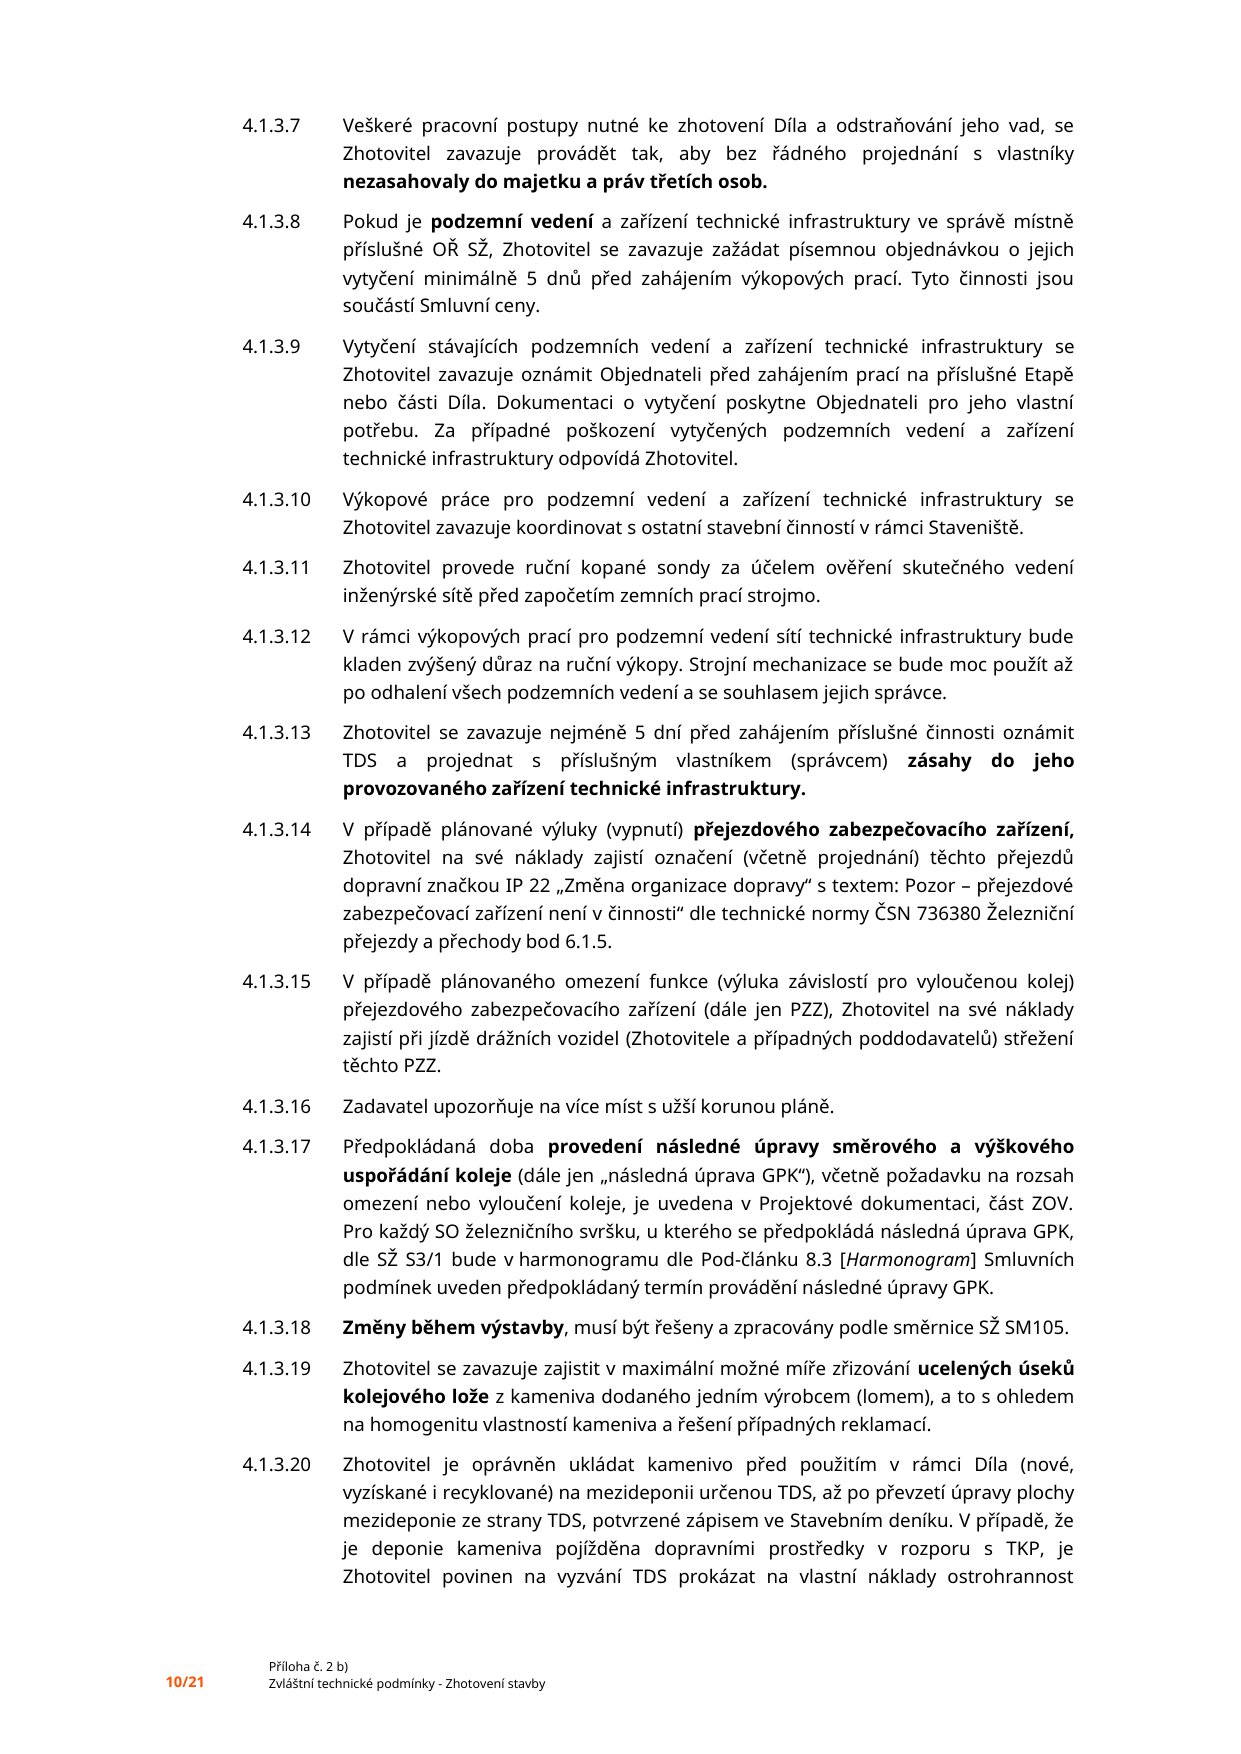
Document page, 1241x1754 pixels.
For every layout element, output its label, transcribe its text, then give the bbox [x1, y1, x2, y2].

text Vytyčení stávajících podzemních vedení a zařízení technické infrastruktury se Zhotovitel zavazuje oznámit Objednateli před zahájením prací na příslušné Etapě nebo části Díla. Dokumentaci o vytyčení poskytne Objednateli pro jeho vlastní potřebu. Za případné poškození vytyčených podzemních vedení a zařízení technické infrastruktury odpovídá Zhotovitel. [242, 333, 1075, 471]
text V rámci výkopových prací pro podzemní vedení sítí technické infrastruktury bude kladen zvýšený důraz na ruční výkopy. Strojní mechanizace se bude moc použít až po odhalení všech podzemních vedení a se souhlasem jejich správce. [242, 623, 1075, 704]
text Pokud je podzemní vedení a zařízení technické infrastruktury ve správě místně příslušné OŘ SŽ, Zhotovitel se zavazuje zažádat písemnou objednávkou o jejich vytyčení minimálně 5 dnů před zahájením výkopových prací. Tyto činnosti jsou součástí Smluvní ceny. [242, 209, 1075, 318]
text Zhotovitel provede ruční kopané sondy za účelem ověření skutečného vedení inženýrské sítě před započetím zemních prací strojmo. [242, 554, 1075, 608]
text V případě plánované výluky (vypnutí) přejezdového zabezpečovacího zařízení, Zhotovitel na své náklady zajistí označení (včetně projednání) těchto přejezdů dopravní značkou IP 22 „Změna organizace dopravy“ s textem: Pozor – přejezdové zabezpečovací zařízení není v činnosti“ dle technické normy ČSN 736380 Železniční přejezdy a přechody bod 6.1.5. [242, 816, 1075, 954]
text Změny během výstavby, musí být řešeny a zpracovány podle směrnice SŽ SM105. [242, 1314, 1075, 1340]
text Výkopové práce pro podzemní vedení a zařízení technické infrastruktury se Zhotovitel zavazuje koordinovat s ostatní stavební činností v rámci Staveniště. [242, 486, 1075, 539]
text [242, 1452, 1075, 1589]
text Zhotovitel se zavazuje zajistit v maximální možné míře zřizování ucelených úseků kolejového lože z kameniva dodaného jedním výrobcem (lomem), a to s ohledem na homogenitu vlastností kameniva a řešení případných reklamací. [242, 1355, 1075, 1437]
text Veškeré pracovní postupy nutné ke zhotovení Díla a odstraňování jeho vad, se Zhotovitel zavazuje provádět tak, aby bez řádného projednání s vlastníky nezasahovaly do majetku a práv třetích osob. [242, 112, 1075, 194]
text Předpokládaná doba provedení následné úpravy směrového a výškového uspořádání koleje (dále jen „následná úprava GPK“), včetně požadavku na rozsah omezení nebo vyloučení koleje, je uvedena v Projektové dokumentaci, část ZOV. Pro každý SO železničního svršku, u kterého se předpokládá následná úprava GPK, dle SŽ S3/1 bude v harmonogramu dle Pod-článku 8.3 [Harmonogram] Smluvních podmínek uveden předpokládaný termín provádění následné úpravy GPK. [242, 1134, 1075, 1299]
text Zadavatel upozorňuje na více míst s užší korunou pláně. [242, 1093, 1075, 1119]
text Zhotovitel se zavazuje nejméně 5 dní před zahájením příslušné činnosti oznámit TDS a projednat s příslušným vlastníkem (správcem) zásahy do jeho provozovaného zařízení technické infrastruktury. [242, 719, 1075, 801]
text V případě plánovaného omezení funkce (výluka závislostí pro vyloučenou kolej) přejezdového zabezpečovacího zařízení (dále jen PZZ), Zhotovitel na své náklady zajistí při jízdě drážních vozidel (Zhotovitele a případných poddodavatelů) střežení těchto PZZ. [242, 969, 1075, 1078]
